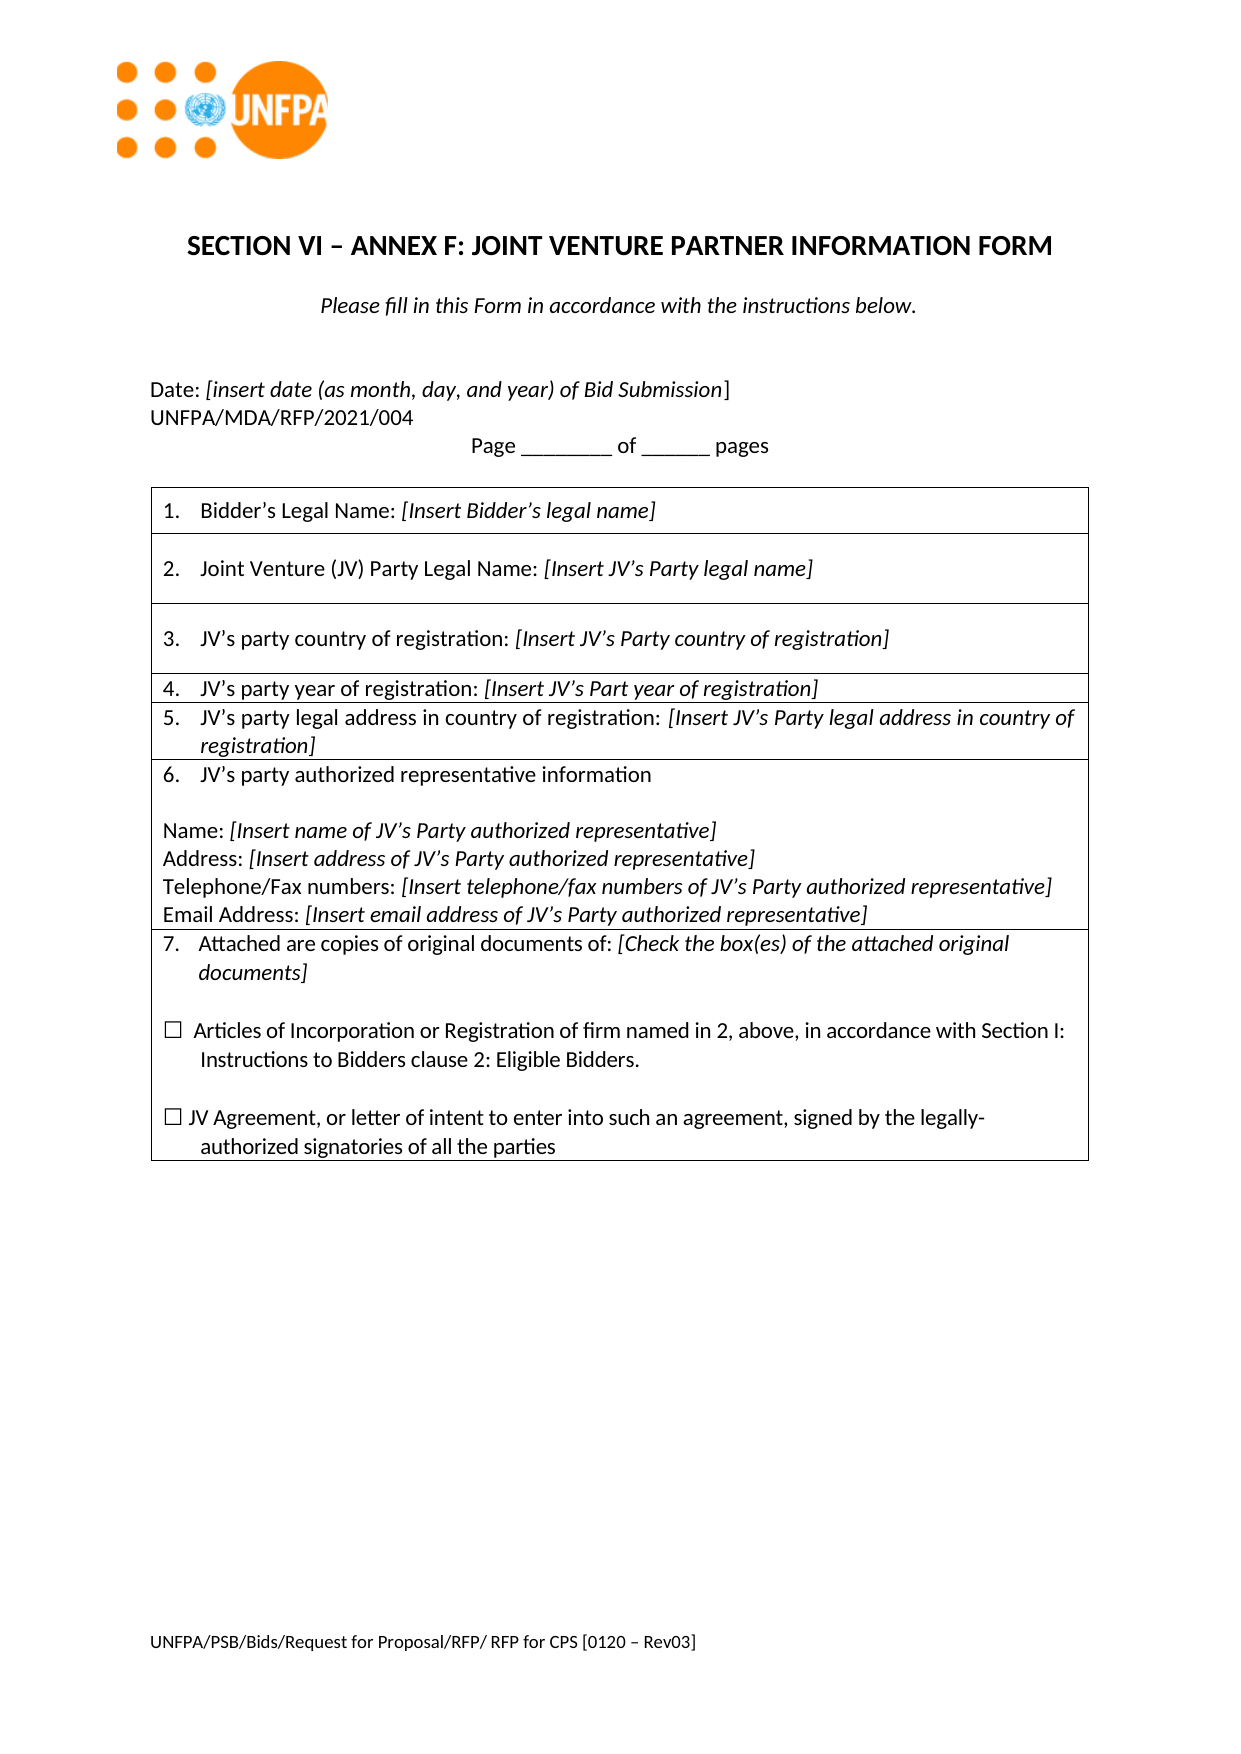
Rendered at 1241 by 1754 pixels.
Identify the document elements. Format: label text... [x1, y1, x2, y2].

table_cell 2. Joint Venture (JV) Party Legal Name: [Insert JV’s Party legal name] [152, 534, 1088, 603]
table_cell 7. Attached are copies of original documents of: [Check the box(es) of the attached original documents] Articles of Incorporation or Registration of firm named in 2, above, in accordance with Section I: Instructions to Bidders clause 2: Eligible Bidders. JV Agreement, or letter of intent to enter into such an agreement, signed by the legally-authorized signatories of all the parties [152, 930, 1088, 1160]
table_header 1. Bidder’s Legal Name: [Insert Bidder’s legal name] [152, 488, 1088, 533]
table_cell 4. JV’s party year of registration: [Insert JV’s Part year of registration] [152, 674, 1088, 702]
table_cell 3. JV’s party country of registration: [Insert JV’s Party country of registration] [152, 604, 1088, 673]
subtitle Section VI – Annex F: Joint Venture Partner information form [150, 227, 1090, 263]
picture [117, 61, 328, 159]
text Page ________ of ______ pages [150, 431, 1090, 459]
text Please fill in this Form in accordance with the instructions below. [150, 291, 1090, 319]
table_cell 5. JV’s party legal address in country of registration: [Insert JV’s Party legal address in country of registration] [152, 703, 1088, 759]
table_cell 6. JV’s party authorized representative information Name: [Insert name of JV’s Party authorized representative] Address: [Insert address of JV’s Party authorized representative] Telephone/Fax numbers: [Insert telephone/fax numbers of JV’s Party authorized representative] Email Address: [Insert email address of JV’s Party authorized representative] [152, 760, 1088, 928]
text UNFPA/MDA/RFP/2021/004 [150, 403, 1090, 431]
text Date: [insert date (as month, day, and year) of Bid Submission] [150, 375, 1090, 403]
